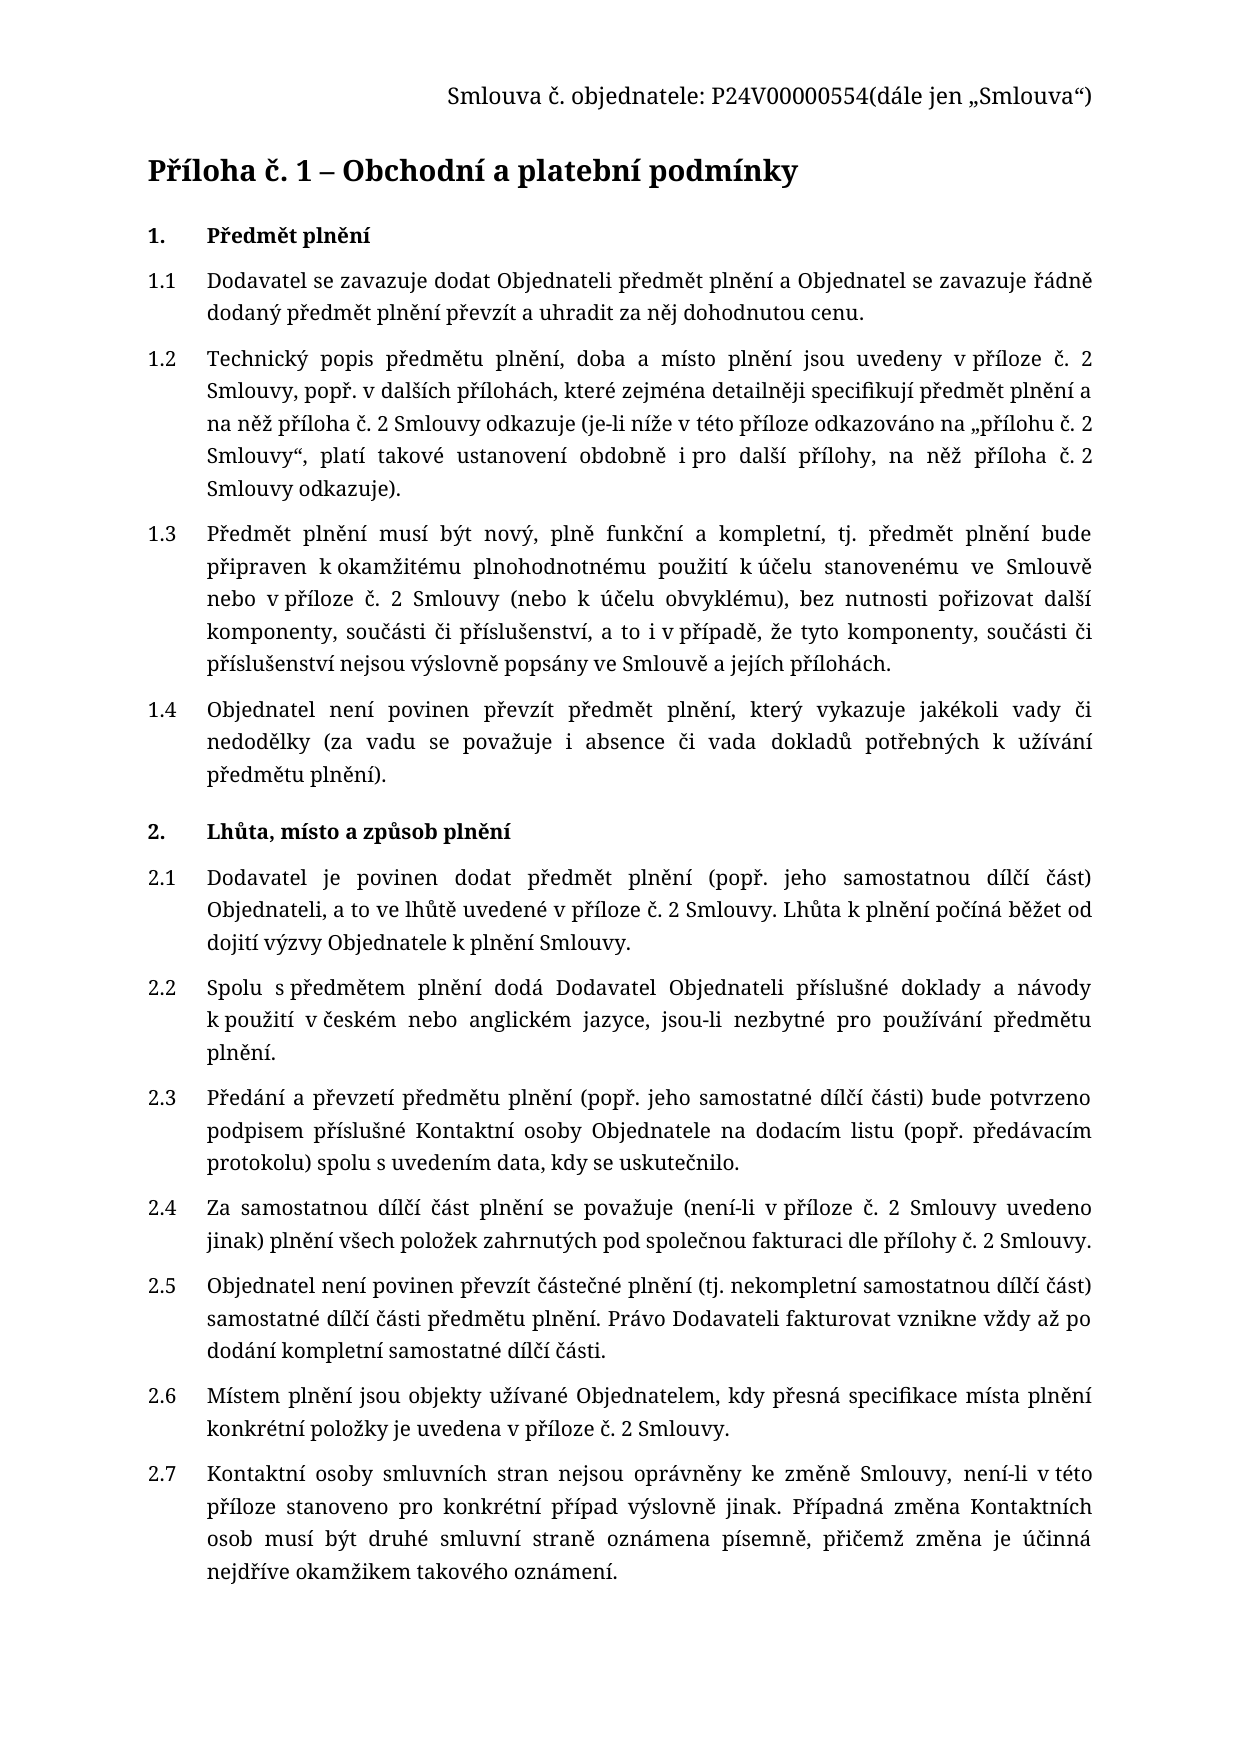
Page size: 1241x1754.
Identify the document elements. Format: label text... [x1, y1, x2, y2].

list Za samostatnou dílčí část plnění se považuje (není-li v příloze č. 2 Smlouvy uvedeno jinak) plnění všech položek zahrnutých pod společnou fakturaci dle přílohy č. 2 Smlouvy. [148, 1193, 1093, 1254]
list Spolu s předmětem plnění dodá Dodavatel Objednateli příslušné doklady a návody k použití v českém nebo anglickém jazyce, jsou-li nezbytné pro používání předmětu plnění. [148, 973, 1093, 1067]
list Lhůta, místo a způsob plnění [148, 817, 1093, 846]
list Technický popis předmětu plnění, doba a místo plnění jsou uvedeny v příloze č. 2 Smlouvy, popř. v dalších přílohách, které zejména detailněji specifikují předmět plnění a na něž příloha č. 2 Smlouvy odkazuje (je-li níže v této příloze odkazováno na „přílohu č. 2 Smlouvy“, platí takové ustanovení obdobně i pro další přílohy, na něž příloha č. 2 Smlouvy odkazuje). [148, 344, 1093, 502]
list Místem plnění jsou objekty užívané Objednatelem, kdy přesná specifikace místa plnění konkrétní položky je uvedena v příloze č. 2 Smlouvy. [148, 1382, 1093, 1443]
list Dodavatel je povinen dodat předmět plnění (popř. jeho samostatnou dílčí část) Objednateli, a to ve lhůtě uvedené v příloze č. 2 Smlouvy. Lhůta k plnění počíná běžet od dojití výzvy Objednatele k plnění Smlouvy. [148, 863, 1093, 956]
list Objednatel není povinen převzít předmět plnění, který vykazuje jakékoli vady či nedodělky (za vadu se považuje i absence či vada dokladů potřebných k užívání předmětu plnění). [148, 695, 1093, 788]
list Předmět plnění musí být nový, plně funkční a kompletní, tj. předmět plnění bude připraven k okamžitému plnohodnotnému použití k účelu stanovenému ve Smlouvě nebo v příloze č. 2 Smlouvy (nebo k účelu obvyklému), bez nutnosti pořizovat další komponenty, součásti či příslušenství, a to i v případě, že tyto komponenty, součásti či příslušenství nejsou výslovně popsány ve Smlouvě a jejích přílohách. [148, 519, 1093, 678]
list Předání a převzetí předmětu plnění (popř. jeho samostatné dílčí části) bude potvrzeno podpisem příslušné Kontaktní osoby Objednatele na dodacím listu (popř. předávacím protokolu) spolu s uvedením data, kdy se uskutečnilo. [148, 1083, 1093, 1177]
list Předmět plnění [148, 221, 1093, 249]
list Dodavatel se zavazuje dodat Objednateli předmět plnění a Objednatel se zavazuje řádně dodaný předmět plnění převzít a uhradit za něj dohodnutou cenu. [148, 266, 1093, 327]
list Objednatel není povinen převzít částečné plnění (tj. nekompletní samostatnou dílčí část) samostatné dílčí části předmětu plnění. Právo Dodavateli fakturovat vznikne vždy až po dodání kompletní samostatné dílčí části. [148, 1271, 1093, 1365]
text Příloha č. 1 – Obchodní a platební podmínky [148, 150, 1093, 190]
list Kontaktní osoby smluvních stran nejsou oprávněny ke změně Smlouvy, není-li v této příloze stanoveno pro konkrétní případ výslovně jinak. Případná změna Kontaktních osob musí být druhé smluvní straně oznámena písemně, přičemž změna je účinná nejdříve okamžikem takového oznámení. [148, 1459, 1093, 1586]
